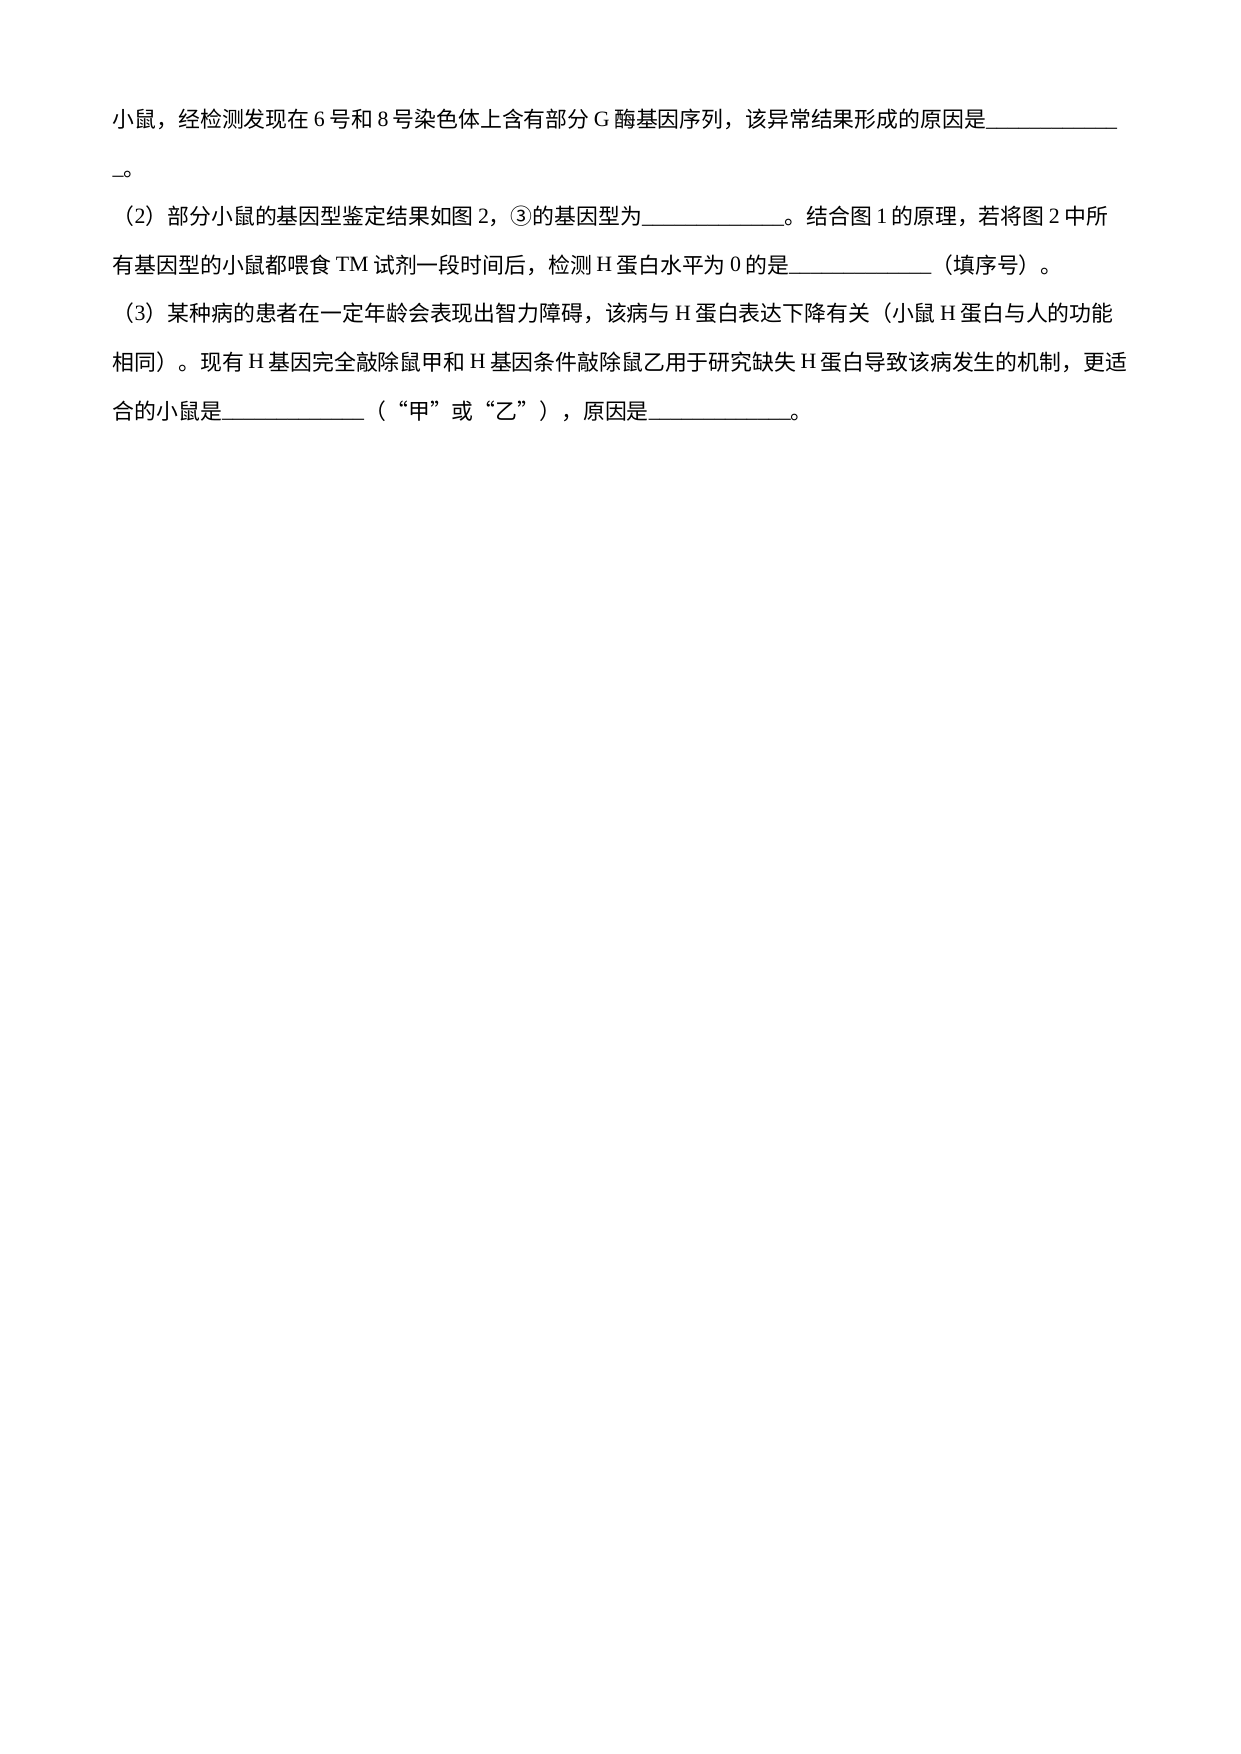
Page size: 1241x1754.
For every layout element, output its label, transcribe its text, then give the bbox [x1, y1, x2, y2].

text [112, 102, 1128, 183]
text （3）某种病的患者在一定年龄会表现出智力障碍，该病与H蛋白表达下降有关（小鼠H蛋白与人的功能相同）。现有H基因完全敲除鼠甲和H基因条件敲除鼠乙用于研究缺失H蛋白导致该病发生的机制，更适合的小鼠是_____________（“甲”或“乙”），原因是_____________。 [112, 296, 1128, 426]
text （2）部分小鼠的基因型鉴定结果如图2，③的基因型为_____________。结合图1的原理，若将图2中所有基因型的小鼠都喂食TM试剂一段时间后，检测H蛋白水平为0的是_____________（填序号）。 [112, 199, 1128, 280]
